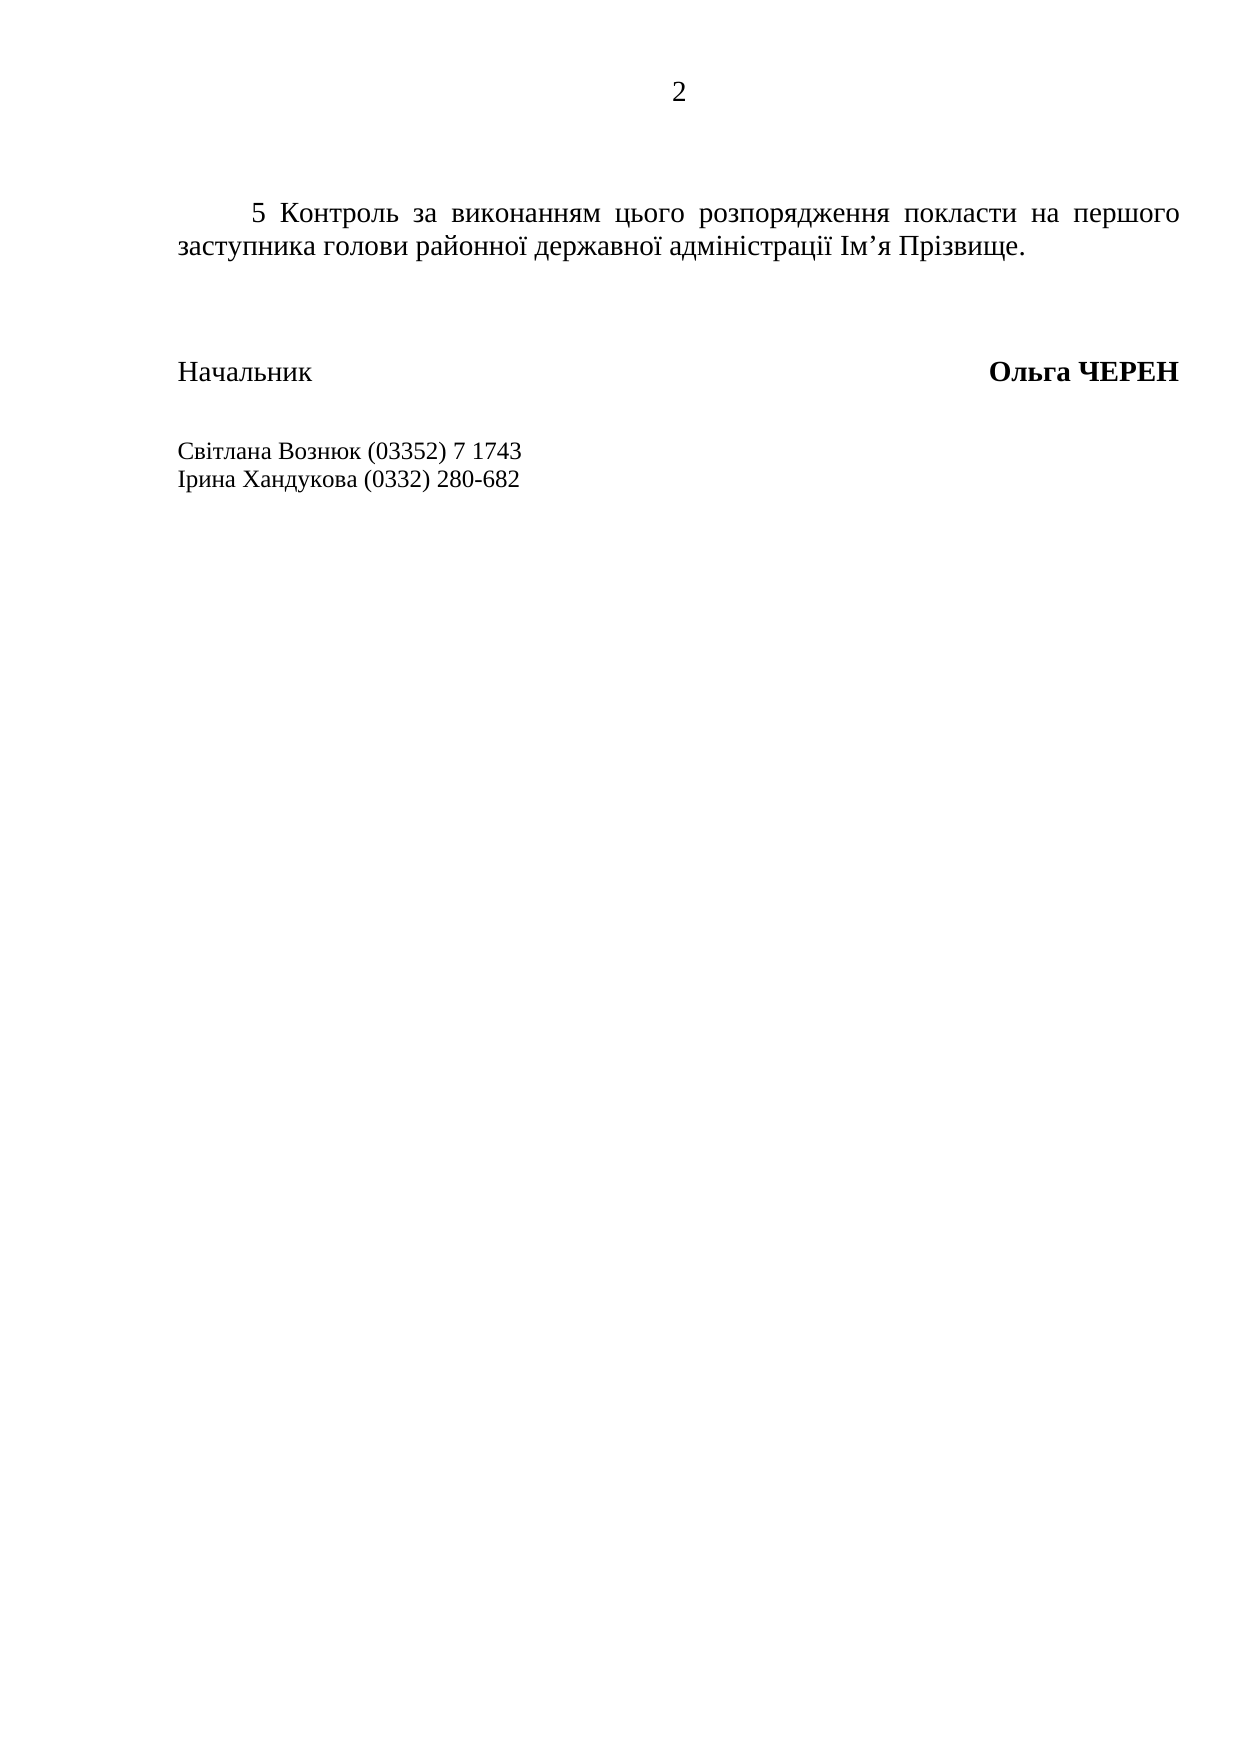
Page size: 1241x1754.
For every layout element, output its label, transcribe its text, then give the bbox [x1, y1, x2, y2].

text 5 Контроль за виконанням цього розпорядження покласти на першого заступника голови районної державної адміністрації Ім’я Прізвище. [177, 195, 1181, 262]
text Ірина Хандукова (0332) 280-682 [177, 464, 1181, 493]
text Начальник Ольга ЧЕРЕН [177, 354, 1181, 388]
text Світлана Вознюк (03352) 7 1743 [177, 436, 1181, 464]
